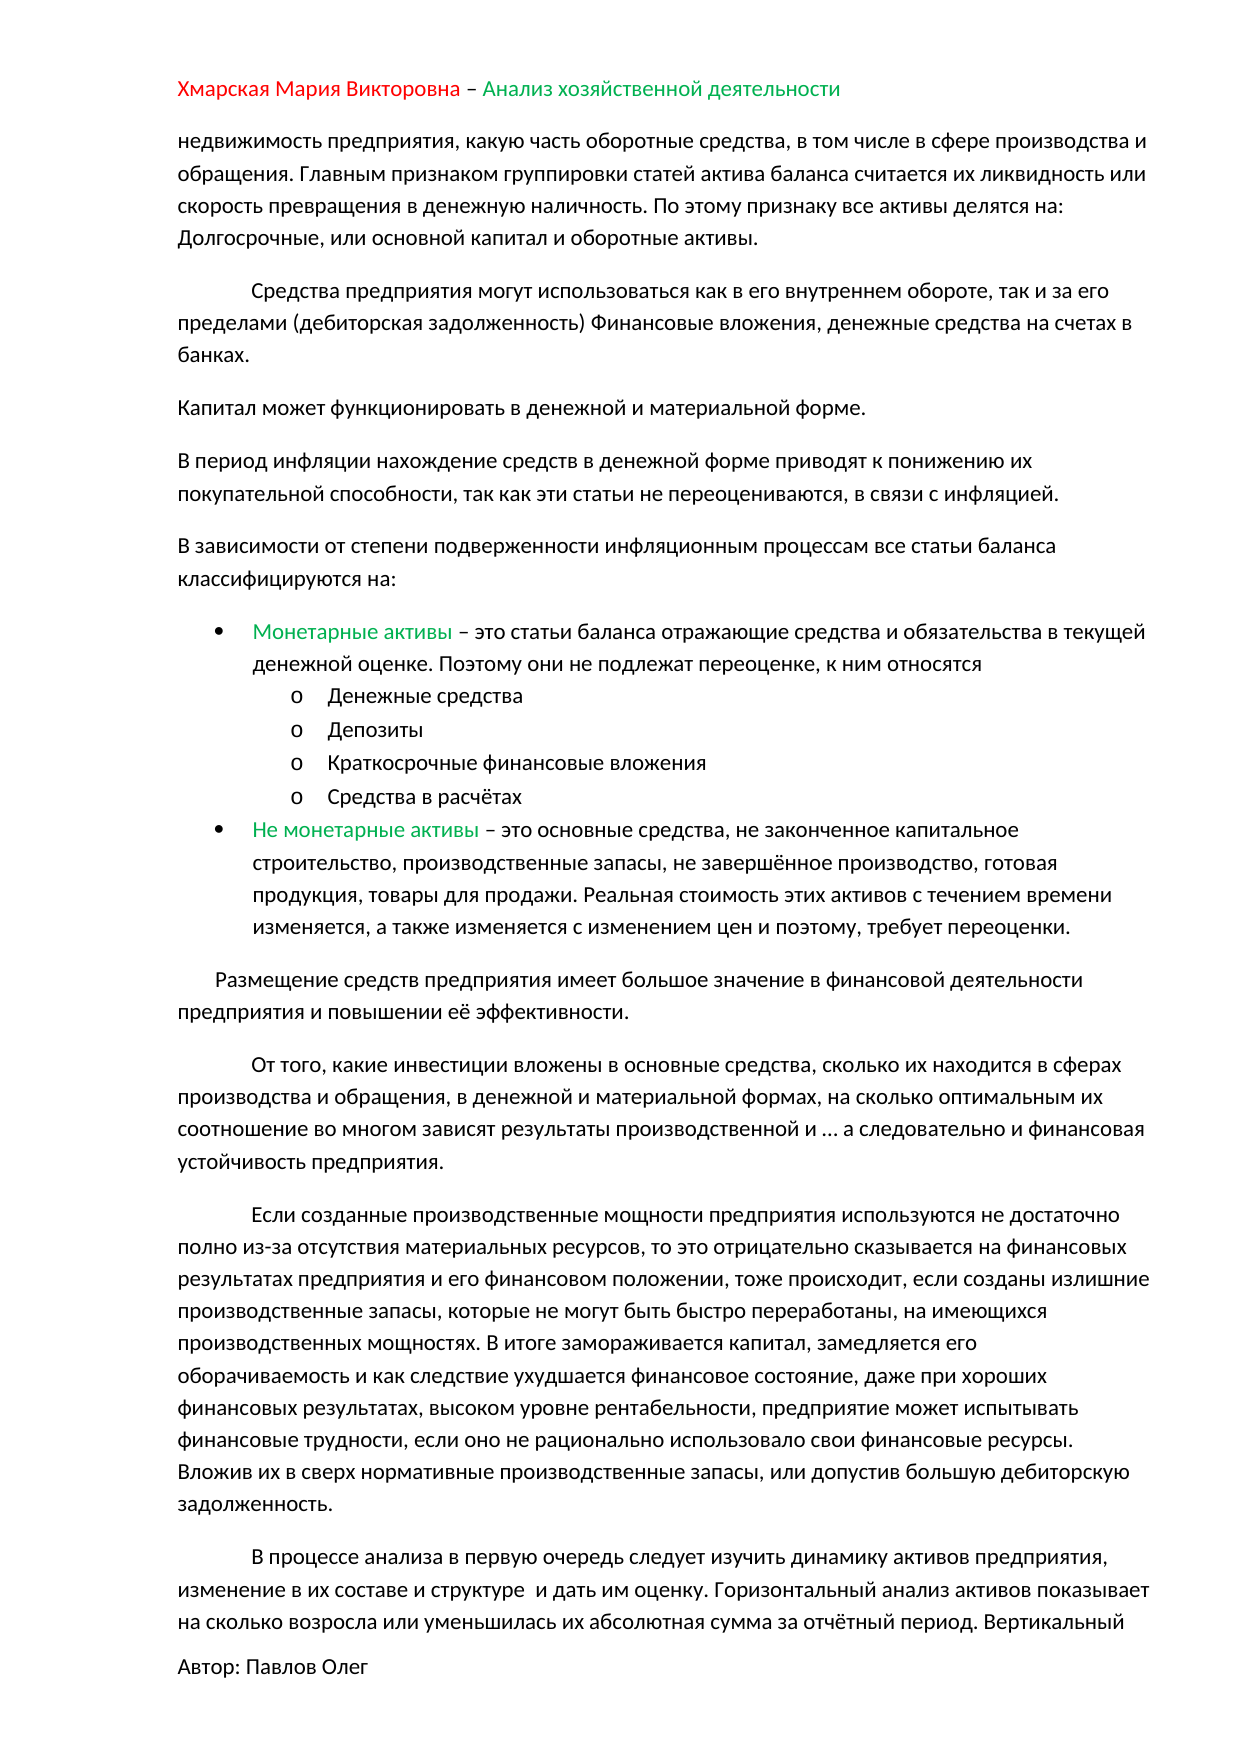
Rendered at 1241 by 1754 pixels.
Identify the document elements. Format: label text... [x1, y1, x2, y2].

text Размещение средств предприятия имеет большое значение в финансовой деятельности предприятия и повышении её эффективности. [177, 965, 1152, 1025]
text Средства предприятия могут использоваться как в его внутреннем обороте, так и за его пределами (дебиторская задолженность) Финансовые вложения, денежные средства на счетах в банках. [177, 276, 1152, 368]
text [177, 126, 1152, 251]
list Депозиты [290, 715, 1152, 744]
list Денежные средства [290, 681, 1152, 710]
text Если созданные производственные мощности предприятия используются не достаточно полно из-за отсутствия материальных ресурсов, то это отрицательно сказывается на финансовых результатах предприятия и его финансовом положении, тоже происходит, если созданы излишние производственные запасы, которые не могут быть быстро переработаны, на имеющихся производственных мощностях. В итоге замораживается капитал, замедляется его оборачиваемость и как следствие ухудшается финансовое состояние, даже при хороших финансовых результатах, высоком уровне рентабельности, предприятие может испытывать финансовые трудности, если оно не рационально использовало свои финансовые ресурсы. Вложив их в сверх нормативные производственные запасы, или допустив большую дебиторскую задолженность. [177, 1200, 1152, 1517]
text В период инфляции нахождение средств в денежной форме приводят к понижению их покупательной способности, так как эти статьи не переоцениваются, в связи с инфляцией. [177, 446, 1152, 507]
text От того, какие инвестиции вложены в основные средства, сколько их находится в сферах производства и обращения, в денежной и материальной формах, на сколько оптимальным их соотношение во многом зависят результаты производственной и … а следовательно и финансовая устойчивость предприятия. [177, 1050, 1152, 1175]
text Капитал может функционировать в денежной и материальной форме. [177, 393, 1152, 421]
list Монетарные активы – это статьи баланса отражающие средства и обязательства в текущей денежной оценке. Поэтому они не подлежат переоценке, к ним относятся [215, 617, 1152, 677]
text В зависимости от степени подверженности инфляционным процессам все статьи баланса классифицируются на: [177, 532, 1152, 592]
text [177, 1542, 1152, 1635]
list Средства в расчётах [290, 782, 1152, 811]
list Краткосрочные финансовые вложения [290, 748, 1152, 777]
list Не монетарные активы – это основные средства, не законченное капитальное строительство, производственные запасы, не завершённое производство, готовая продукция, товары для продажи. Реальная стоимость этих активов с течением времени изменяется, а также изменяется с изменением цен и поэтому, требует переоценки. [215, 815, 1152, 940]
